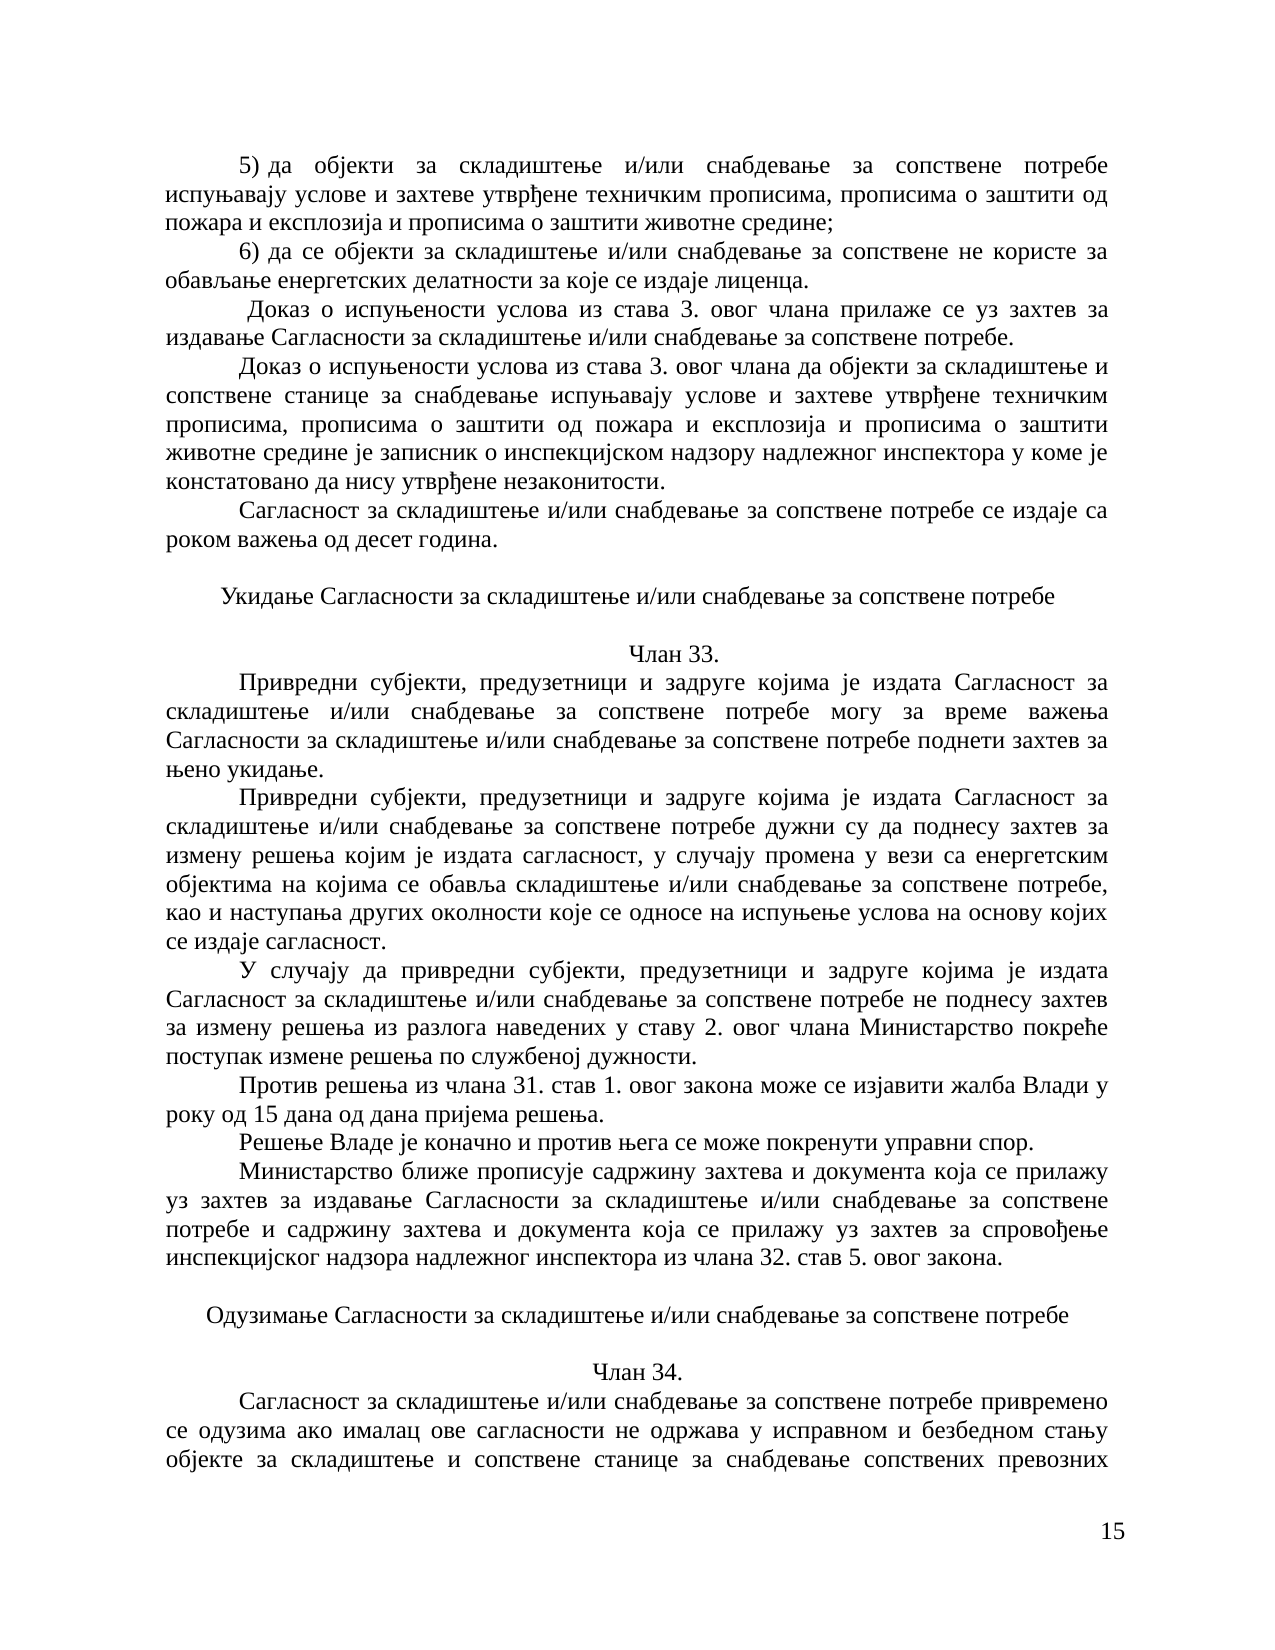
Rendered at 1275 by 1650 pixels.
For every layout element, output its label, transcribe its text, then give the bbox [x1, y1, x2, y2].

text Привредни субјекти, предузетници и задруге којима је издата Сагласност за складиштење и/или снабдевање за сопствене потребе дужни су да поднесу захтев за измену решења којим је издата сагласност, у случају промена у вези са енергетским објектима на којима се обавља складиштење и/или снабдевање за сопствене потребе, као и наступања других околности које се односе на испуњење услова на основу којих се издаје сагласност. [166, 782, 1109, 955]
text Члан 33. [166, 639, 1109, 667]
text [166, 1386, 1109, 1472]
text Привредни субјекти, предузетници и задруге којима је издата Сагласност за складиштење и/или снабдевање за сопствене потребе могу за време важења Сагласности за складиштење и/или снабдевање за сопствене потребе поднети захтев за њено укидање. [166, 667, 1109, 782]
list Укидање Сагласности за складиштење и/или снабдевање за сопствене потребе [150, 581, 1125, 610]
text Доказ о испуњености услова из става 3. овог члана прилаже се уз захтев за издавање Сагласности за складиштење и/или снабдевање за сопствене потребе. [166, 294, 1109, 351]
list Одузимање Сагласности за складиштење и/или снабдевање за сопствене потребе [150, 1300, 1125, 1329]
text Против решења из члана 31. став 1. овог закона може се изјавити жалба Влади у року од 15 дана од дана пријема решења. [166, 1070, 1109, 1127]
text Сагласност за складиштење и/или снабдевање за сопствене потребе се издаје са роком важења од десет година. [166, 495, 1109, 552]
text Решење Владе је коначно и против њега се може покренути управни спор. [166, 1127, 1109, 1156]
text У случају да привредни субјекти, предузетници и задруге којима је издата Сагласност за складиштење и/или снабдевање за сопствене потребе не поднесу захтев за измену решења из разлога наведених у ставу 2. овог члана Министарство покреће поступак измене решења по службеној дужности. [166, 955, 1109, 1070]
list да објекти за складиштење и/или снабдевање за сопствене потребе испуњавају услове и захтеве утврђене техничким прописима, прописима о заштити од пожара и експлозија и прописима о заштити животне средине; [165, 150, 1109, 236]
text Министарство ближе прописује садржину захтева и документа која се прилажу уз захтев за издавање Сагласности за складиштење и/или снабдевање за сопствене потребе и садржину захтева и документа која се прилажу уз захтев за спровођење инспекцијског надзора надлежног инспектора из члана 32. став 5. овог закона. [166, 1156, 1109, 1271]
text Доказ о испуњености услова из става 3. овог члана да објекти за складиштење и сопствене станице за снабдевање испуњавају услове и захтеве утврђене техничким прописима, прописима о заштити од пожара и експлозија и прописима о заштити животне средине је записник о инспекцијском надзору надлежног инспектора у коме је констатовано да нису утврђене незаконитости. [166, 351, 1109, 495]
list да се објекти за складиштење и/или снабдевање за сопствене не користе за обављање енергетских делатности за које се издаје лиценца. [165, 236, 1109, 294]
text Члан 34. [150, 1357, 1125, 1386]
